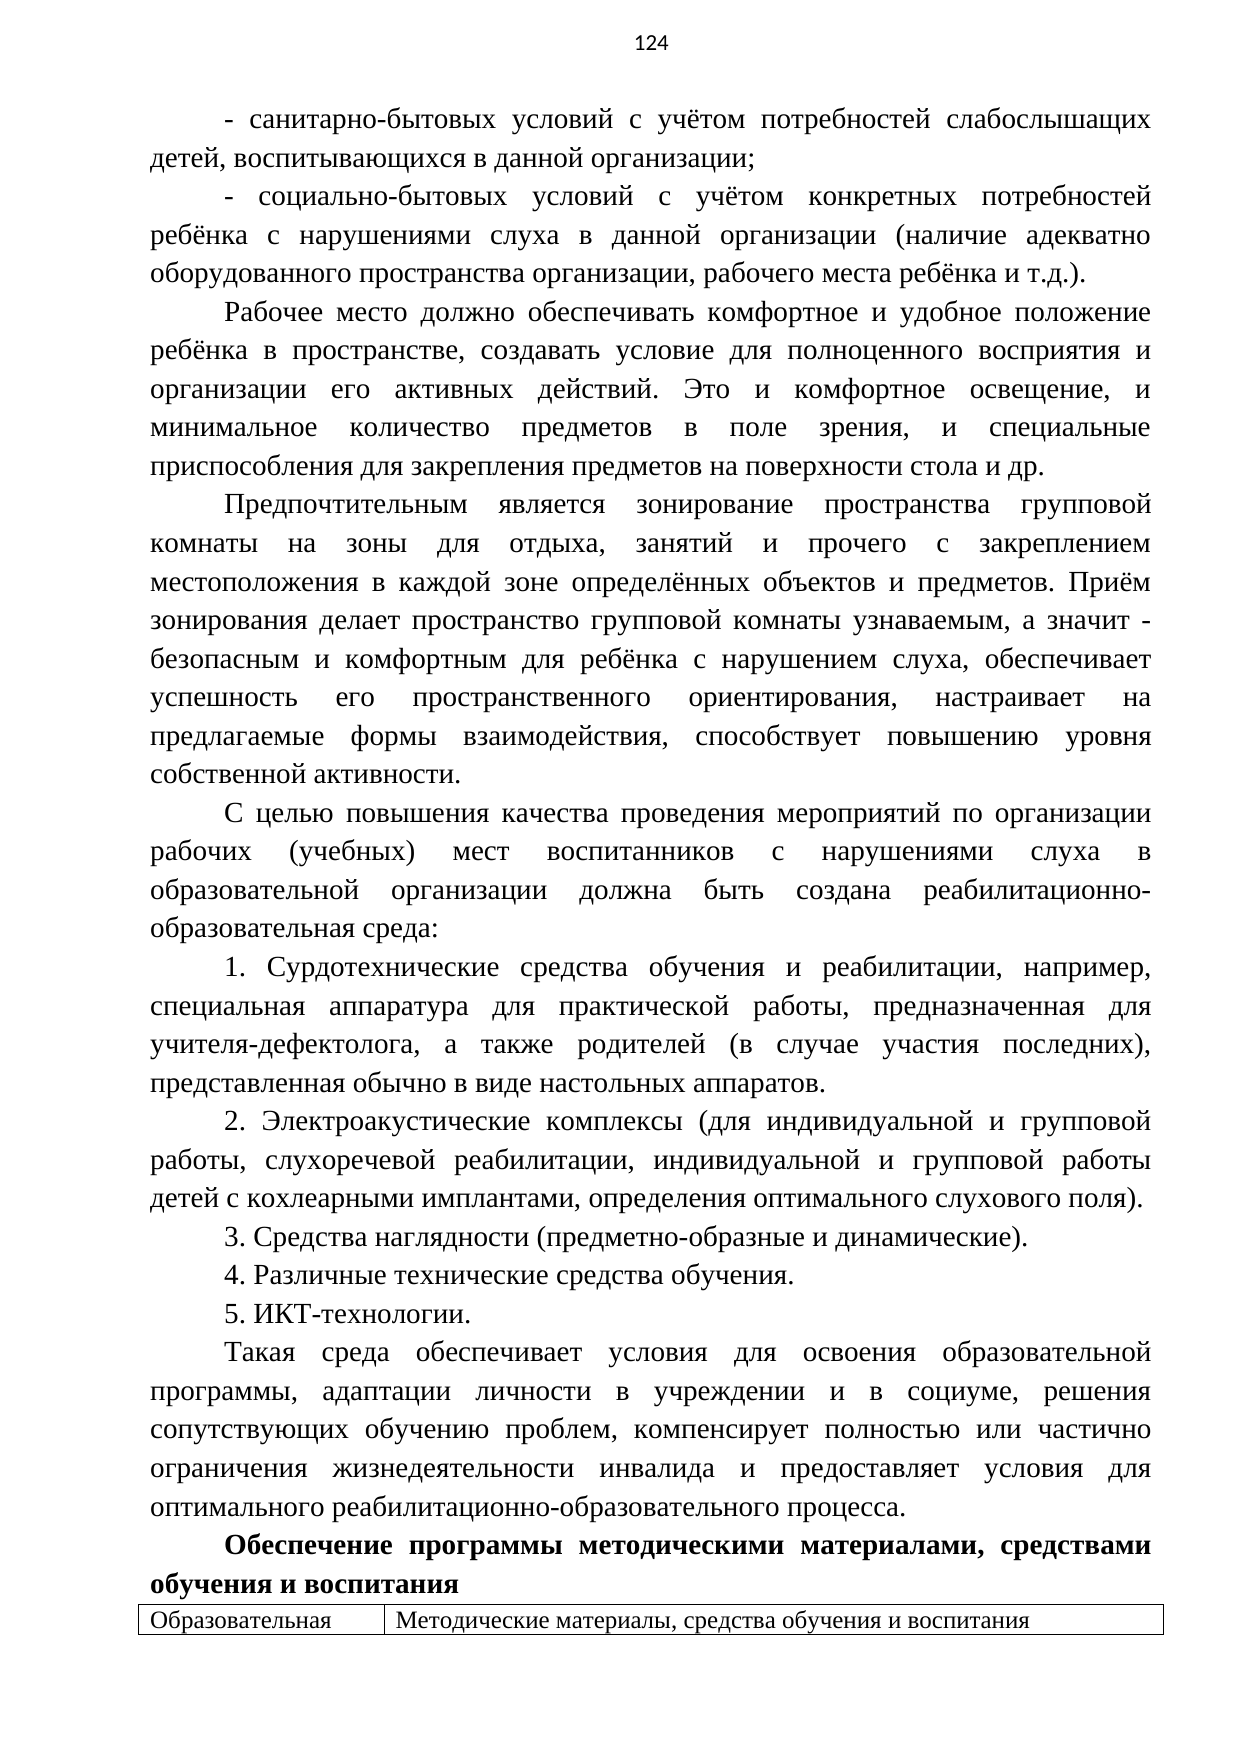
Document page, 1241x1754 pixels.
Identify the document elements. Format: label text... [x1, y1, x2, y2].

text 3. Средства наглядности (предметно-образные и динамические). [150, 1219, 1152, 1252]
text Такая среда обеспечивает условия для освоения образовательной программы, адаптации личности в учреждении и в социуме, решения сопутствующих обучению проблем, компенсирует полностью или частично ограничения жизнедеятельности инвалида и предоставляет условия для оптимального реабилитационно-образовательного процесса. [150, 1334, 1152, 1522]
text 4. Различные технические средства обучения. [150, 1257, 1152, 1291]
text 2. Электроакустические комплексы (для индивидуальной и групповой работы, слухоречевой реабилитации, индивидуальной и групповой работы детей с кохлеарными имплантами, определения оптимального слухового поля). [150, 1103, 1152, 1214]
text Обеспечение программы методическими материалами, средствами обучения и воспитания [150, 1527, 1152, 1599]
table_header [139, 1605, 384, 1634]
text - санитарно-бытовых условий с учётом потребностей слабослышащих детей, воспитывающихся в данной организации; [150, 101, 1152, 173]
text 1. Сурдотехнические средства обучения и реабилитации, например, специальная аппаратура для практической работы, предназначенная для учителя-дефектолога, а также родителей (в случае участия последних), представленная обычно в виде настольных аппаратов. [150, 949, 1152, 1098]
text 5. ИКТ-технологии. [150, 1296, 1152, 1329]
text С целью повышения качества проведения мероприятий по организации рабочих (учебных) мест воспитанников с нарушениями слуха в образовательной организации должна быть создана реабилитационно-образовательная среда: [150, 795, 1152, 944]
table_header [385, 1605, 1163, 1634]
text Предпочтительным является зонирование пространства групповой комнаты на зоны для отдыха, занятий и прочего с закреплением местоположения в каждой зоне определённых объектов и предметов. Приём зонирования делает пространство групповой комнаты узнаваемым, а значит - безопасным и комфортным для ребёнка с нарушением слуха, обеспечивает успешность его пространственного ориентирования, настраивает на предлагаемые формы взаимодействия, способствует повышению уровня собственной активности. [150, 487, 1152, 790]
text Рабочее место должно обеспечивать комфортное и удобное положение ребёнка в пространстве, создавать условие для полноценного восприятия и организации его активных действий. Это и комфортное освещение, и минимальное количество предметов в поле зрения, и специальные приспособления для закрепления предметов на поверхности стола и др. [150, 294, 1152, 482]
text - социально-бытовых условий с учётом конкретных потребностей ребёнка с нарушениями слуха в данной организации (наличие адекватно оборудованного пространства организации, рабочего места ребёнка и т.д.). [150, 178, 1152, 289]
